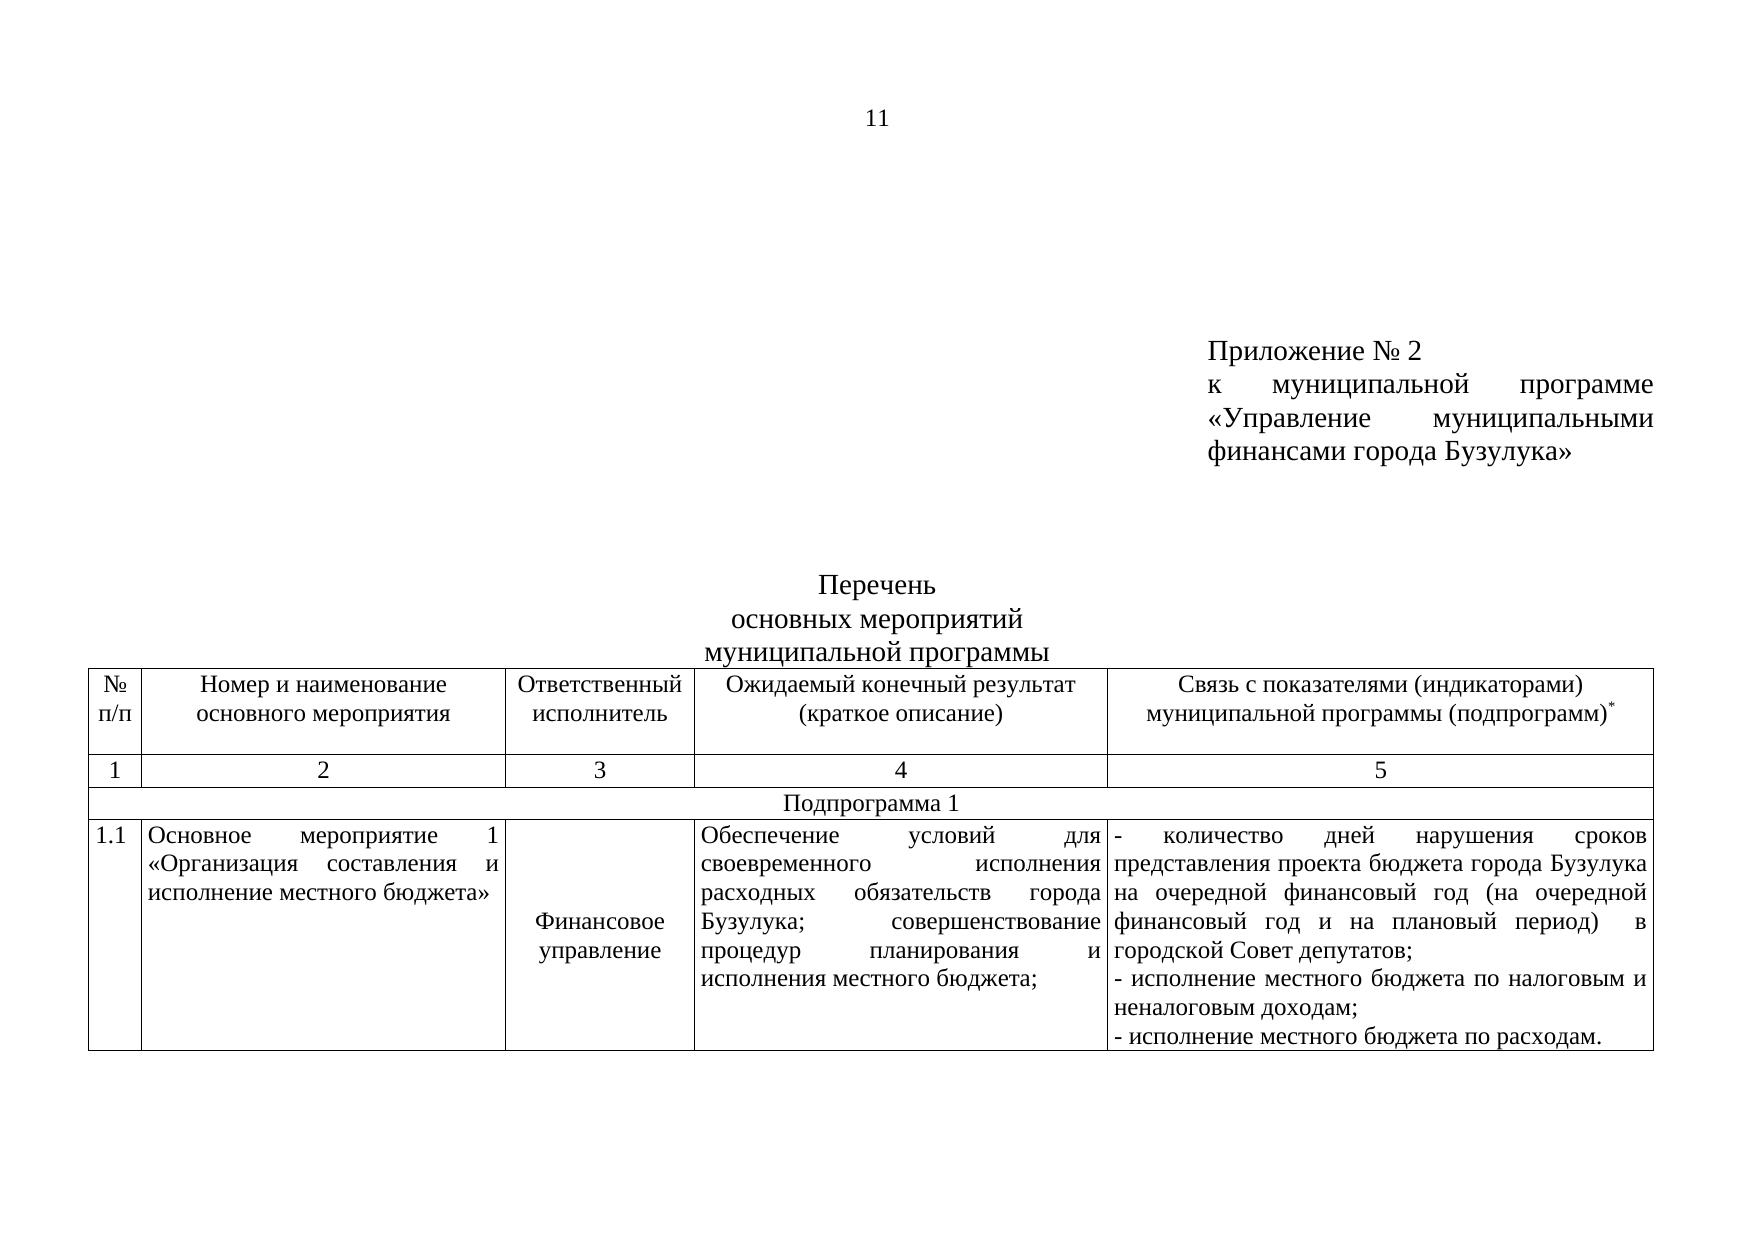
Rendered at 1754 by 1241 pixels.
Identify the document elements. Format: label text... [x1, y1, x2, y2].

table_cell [506, 820, 694, 1050]
table_cell 1 [89, 755, 141, 787]
table_header Ожидаемый конечный результат (краткое описание) [695, 669, 1107, 754]
table_header Ответственный исполнитель [506, 669, 694, 754]
table_cell Обеспечение условий для своевременного исполнения расходных обязательств города Бузулука; совершенствование процедур планирования и исполнения местного бюджета; [695, 820, 1107, 1050]
table_cell 2 [142, 755, 505, 787]
table_header Приложение № 2 к муниципальной программе «Управление муниципальными финансами города Бузулука» [1196, 333, 1665, 467]
table_cell 4 [695, 755, 1107, 787]
table_cell Подпрограмма 1 [89, 788, 1653, 819]
table_header Связь с показателями (индикаторами) муниципальной программы (подпрограмм)* [1108, 669, 1653, 754]
text Перечень [89, 567, 1665, 601]
text основных мероприятий [89, 601, 1665, 634]
table_cell - количество дней нарушения сроков представления проекта бюджета города Бузулука на очередной финансовый год (на очередной финансовый год и на плановый период) в городской Совет депутатов; - исполнение местного бюджета по налоговым и неналоговым доходам; - исполнение местного бюджета по расходам. [1108, 820, 1653, 1050]
table_header № п/п [89, 669, 141, 754]
table_cell 1.1 [89, 820, 141, 1050]
table_cell Основное мероприятие 1 «Организация составления и исполнение местного бюджета» [142, 820, 505, 1050]
table_cell 5 [1108, 755, 1653, 787]
table_header Номер и наименование основного мероприятия [142, 669, 505, 754]
text муниципальной программы [89, 634, 1665, 668]
table_cell 3 [506, 755, 694, 787]
